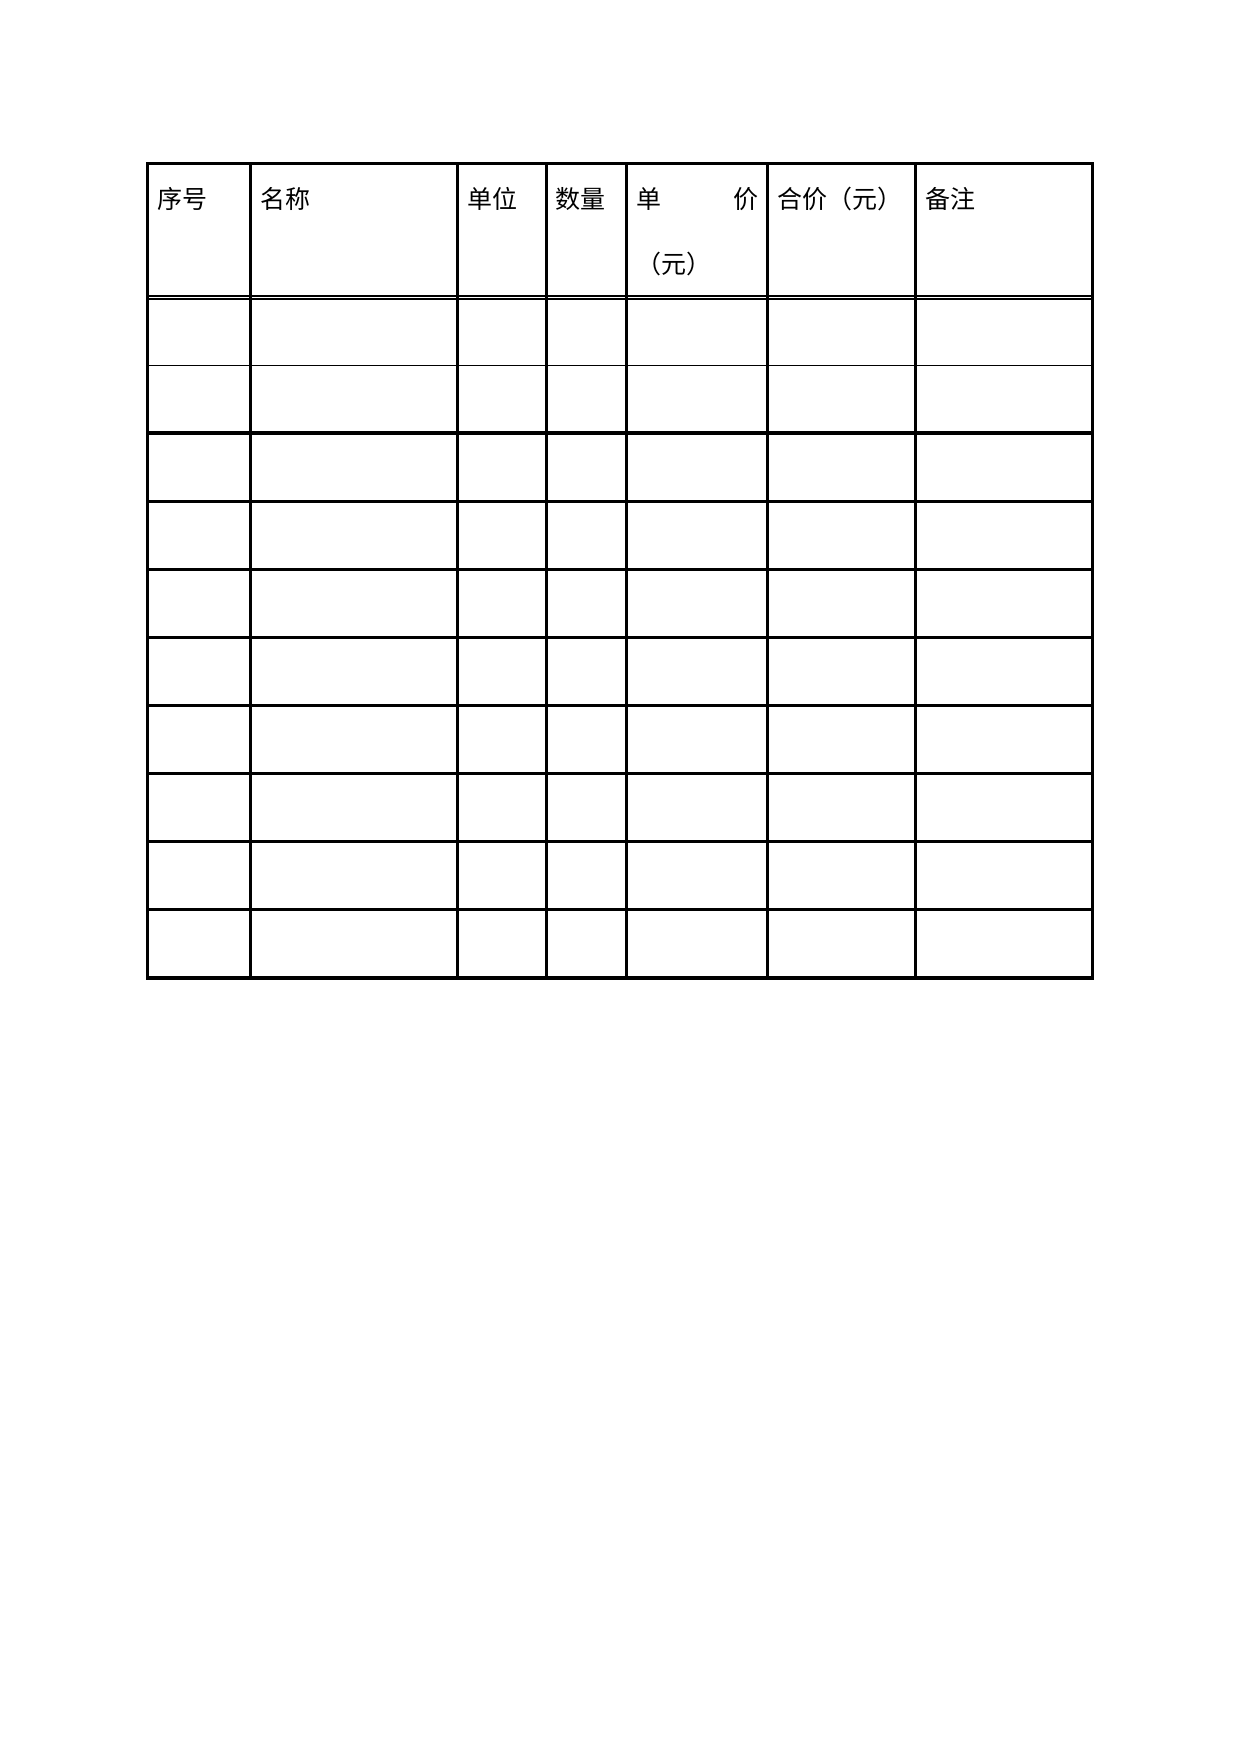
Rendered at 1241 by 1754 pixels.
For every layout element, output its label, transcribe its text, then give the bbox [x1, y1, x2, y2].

table_cell [548, 911, 625, 976]
table_cell [628, 775, 766, 840]
table_cell [917, 435, 1091, 499]
table_cell [149, 843, 249, 908]
table_cell [628, 435, 766, 499]
table_cell [149, 435, 249, 499]
table_cell [252, 775, 456, 840]
table_header 备注 [917, 165, 1091, 295]
table_cell [459, 366, 545, 431]
table_cell [917, 300, 1091, 365]
table_cell [628, 707, 766, 772]
table_header 序号 [149, 165, 249, 295]
table_cell [917, 503, 1091, 568]
table_header 单价（元） [628, 165, 766, 295]
table_cell [149, 571, 249, 636]
table_cell [548, 775, 625, 840]
table_cell [252, 639, 456, 704]
table_cell [252, 911, 456, 976]
table_cell [459, 707, 545, 772]
table_cell [548, 366, 625, 431]
table_cell [459, 843, 545, 908]
table_cell [769, 503, 914, 568]
table_cell [548, 571, 625, 636]
table_cell [628, 843, 766, 908]
table_cell [769, 571, 914, 636]
table_cell [628, 366, 766, 431]
table_cell [149, 639, 249, 704]
table_cell [548, 300, 625, 365]
table_header 名称 [252, 165, 456, 295]
table_cell [459, 775, 545, 840]
table_cell [459, 639, 545, 704]
table_cell [917, 707, 1091, 772]
table_cell [252, 503, 456, 568]
table_header 单位 [459, 165, 545, 295]
table_cell [459, 911, 545, 976]
table_cell [769, 300, 914, 365]
table_cell [769, 775, 914, 840]
table_cell [459, 435, 545, 499]
table_cell [628, 300, 766, 365]
table_cell [628, 639, 766, 704]
table_cell [149, 503, 249, 568]
table_cell [252, 435, 456, 499]
table_header 数量 [548, 165, 625, 295]
table_cell [628, 503, 766, 568]
table_cell [917, 775, 1091, 840]
table_cell [149, 366, 249, 431]
table_cell [769, 707, 914, 772]
table_cell [917, 843, 1091, 908]
table_cell [769, 911, 914, 976]
table_cell [252, 300, 456, 365]
table_cell [769, 435, 914, 499]
table_cell [459, 571, 545, 636]
table_cell [149, 300, 249, 365]
table_cell [548, 639, 625, 704]
table_header 合价（元） [769, 165, 914, 295]
table_cell [149, 775, 249, 840]
table_cell [548, 843, 625, 908]
table_cell [628, 911, 766, 976]
table_cell [917, 571, 1091, 636]
table_cell [917, 639, 1091, 704]
table_cell [459, 300, 545, 365]
table_cell [769, 843, 914, 908]
table_cell [252, 843, 456, 908]
table_cell [917, 911, 1091, 976]
table_cell [548, 503, 625, 568]
table_cell [149, 707, 249, 772]
table_cell [769, 639, 914, 704]
table_cell [252, 707, 456, 772]
table_cell [917, 366, 1091, 431]
table_cell [252, 366, 456, 431]
table_cell [628, 571, 766, 636]
table_cell [548, 435, 625, 499]
table_cell [252, 571, 456, 636]
table_cell [548, 707, 625, 772]
table_cell [459, 503, 545, 568]
table_cell [149, 911, 249, 976]
table_cell [769, 366, 914, 431]
